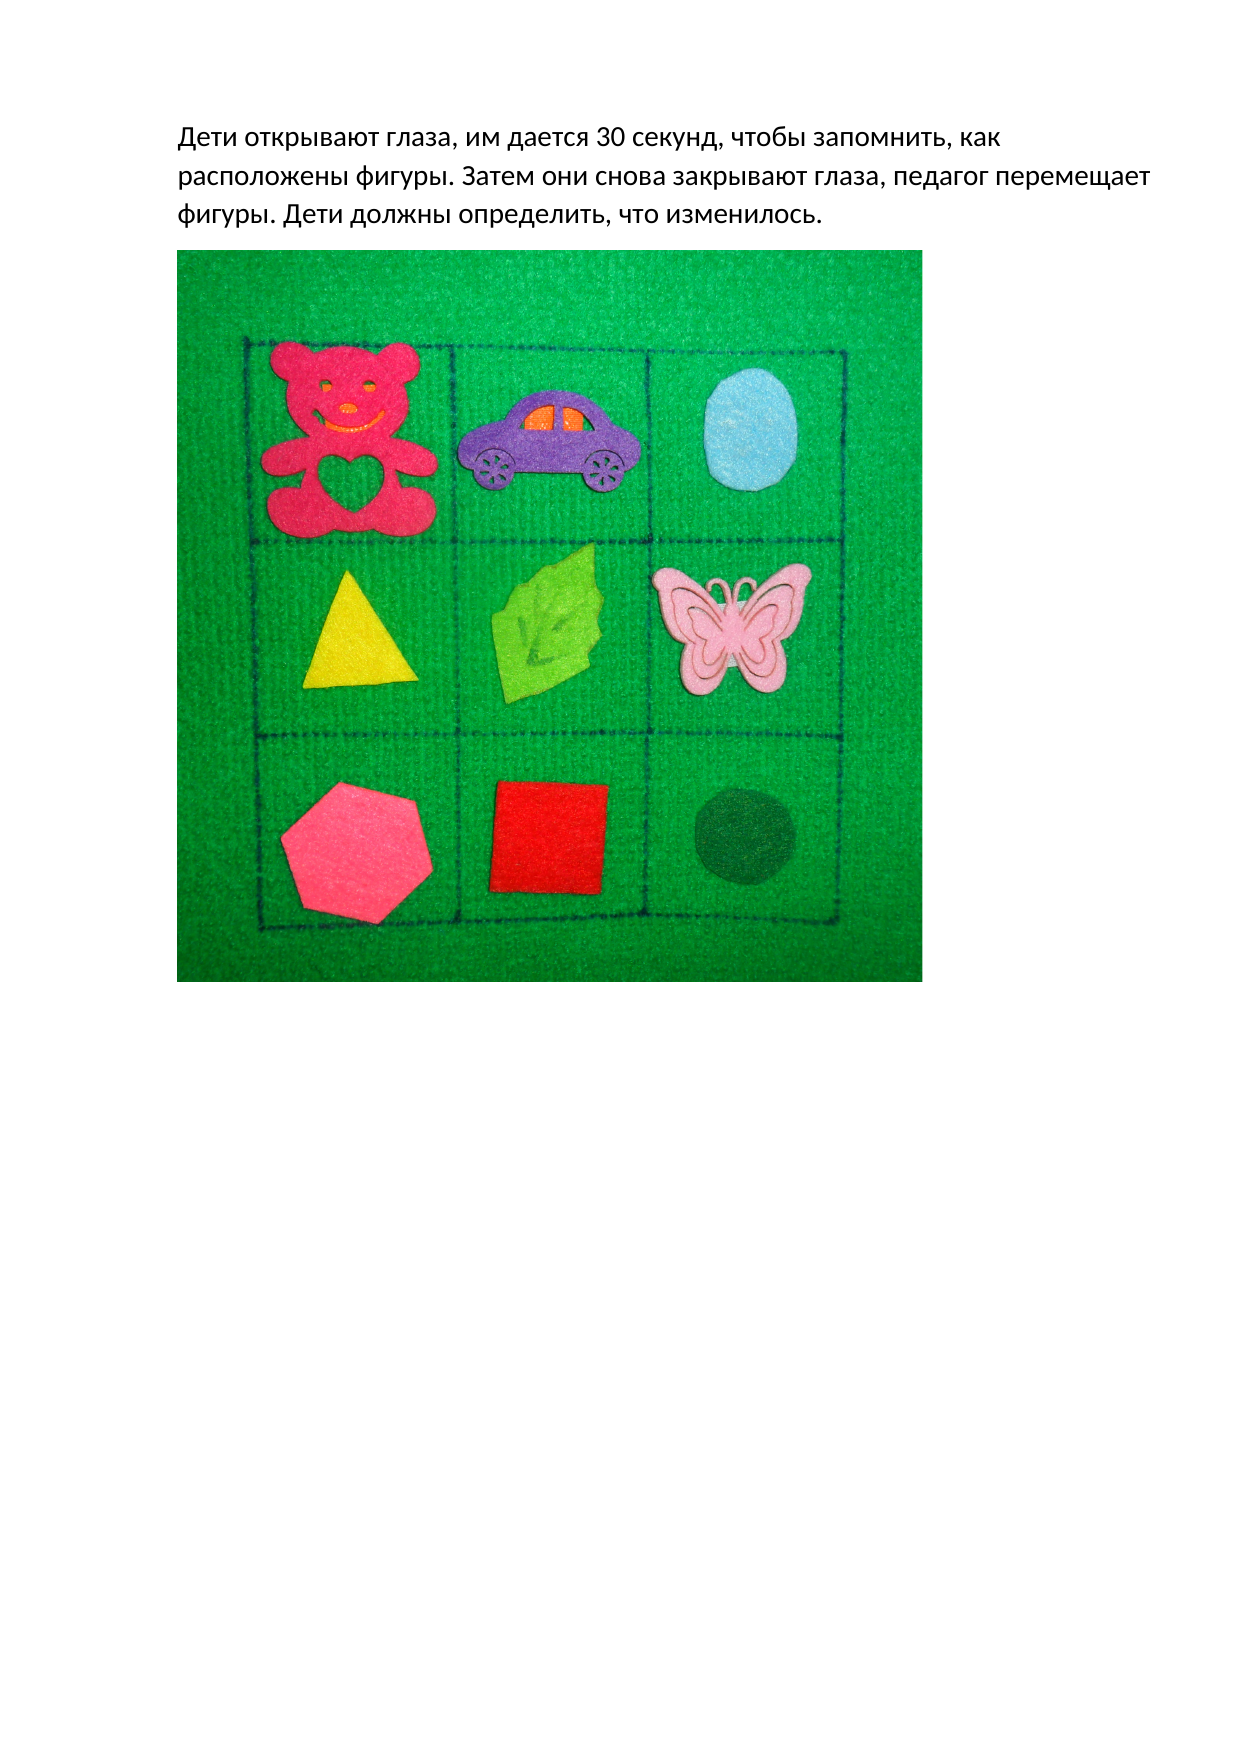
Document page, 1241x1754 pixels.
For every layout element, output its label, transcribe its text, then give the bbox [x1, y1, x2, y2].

picture [177, 250, 923, 982]
text Дети открывают глаза, им дается 30 секунд, чтобы запомнить, как расположены фигуры. Затем они снова закрывают глаза, педагог перемещает фигуры. Дети должны определить, что изменилось. [177, 118, 1152, 231]
